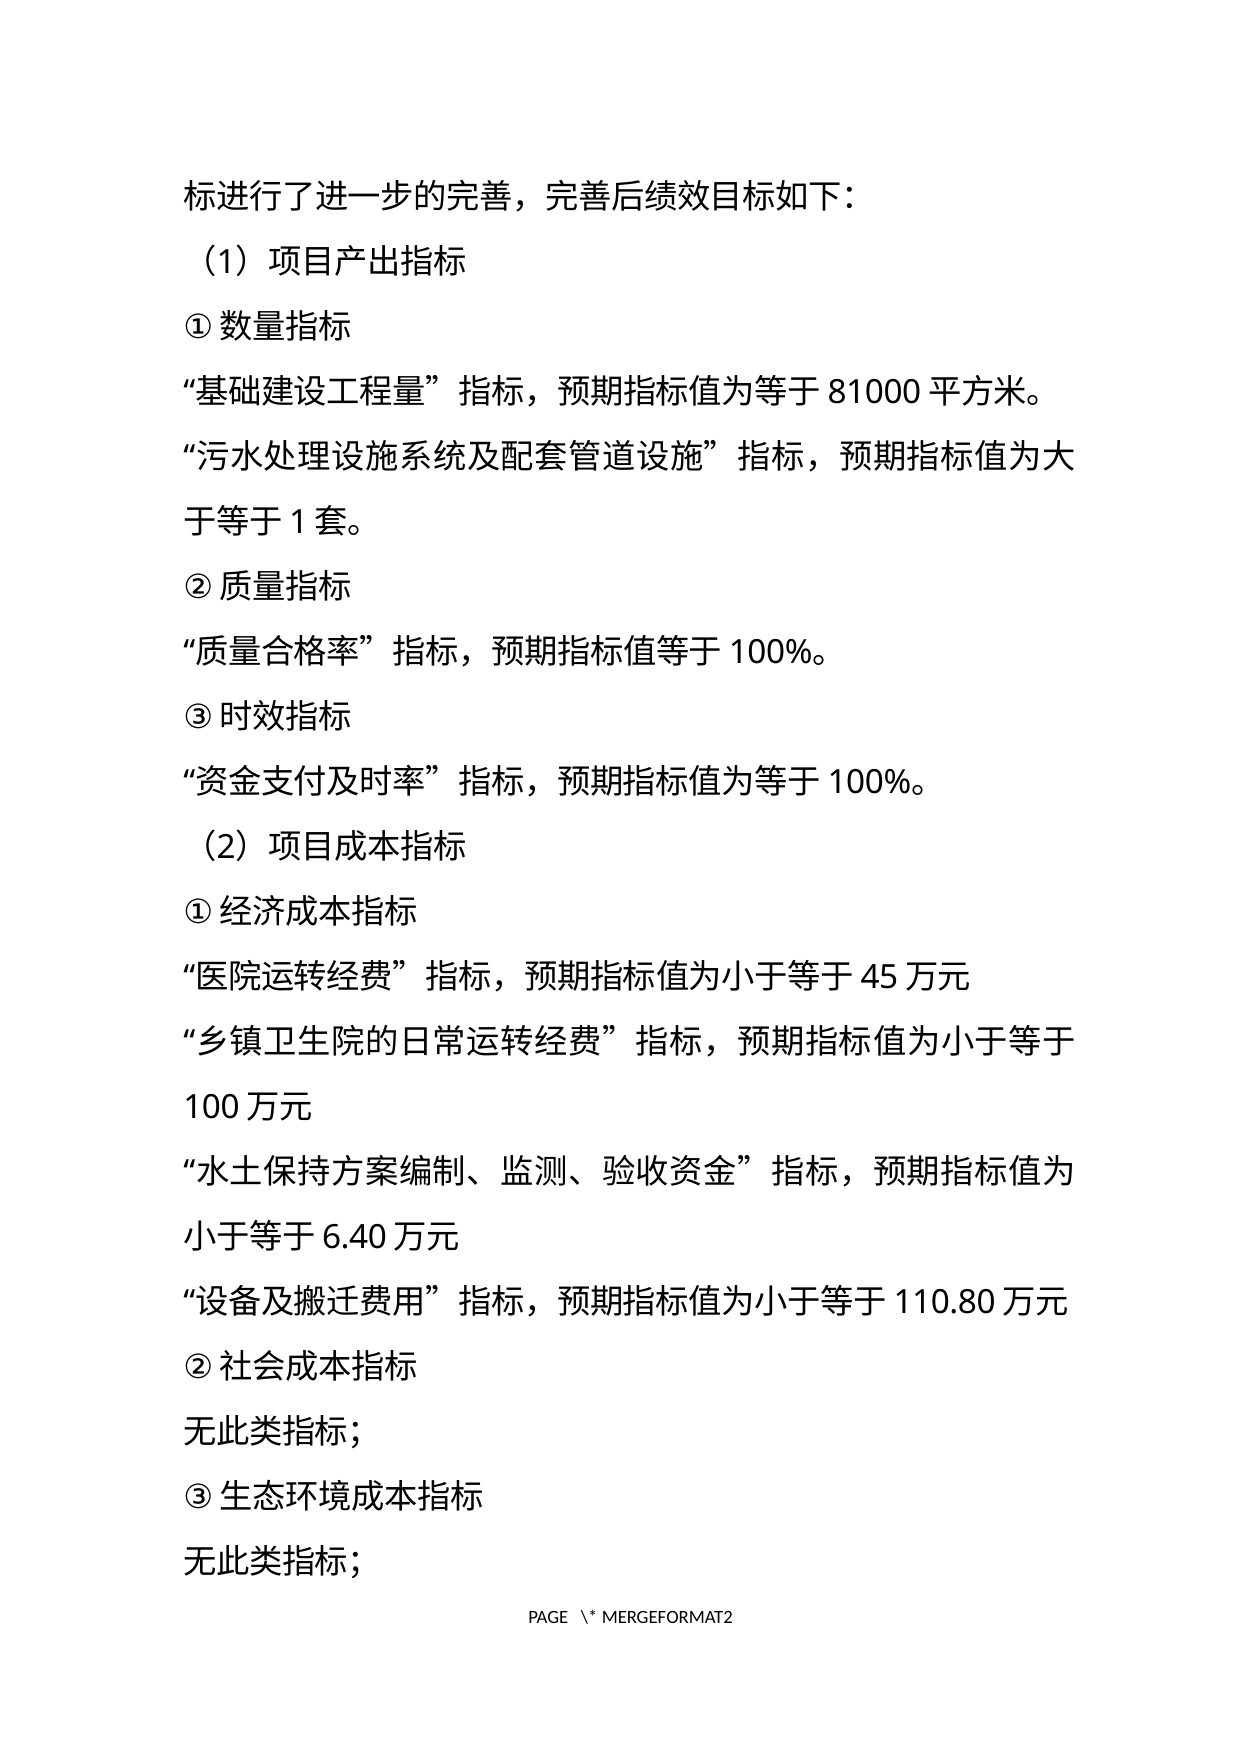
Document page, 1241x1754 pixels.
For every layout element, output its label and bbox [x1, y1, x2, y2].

text [183, 162, 1078, 1592]
